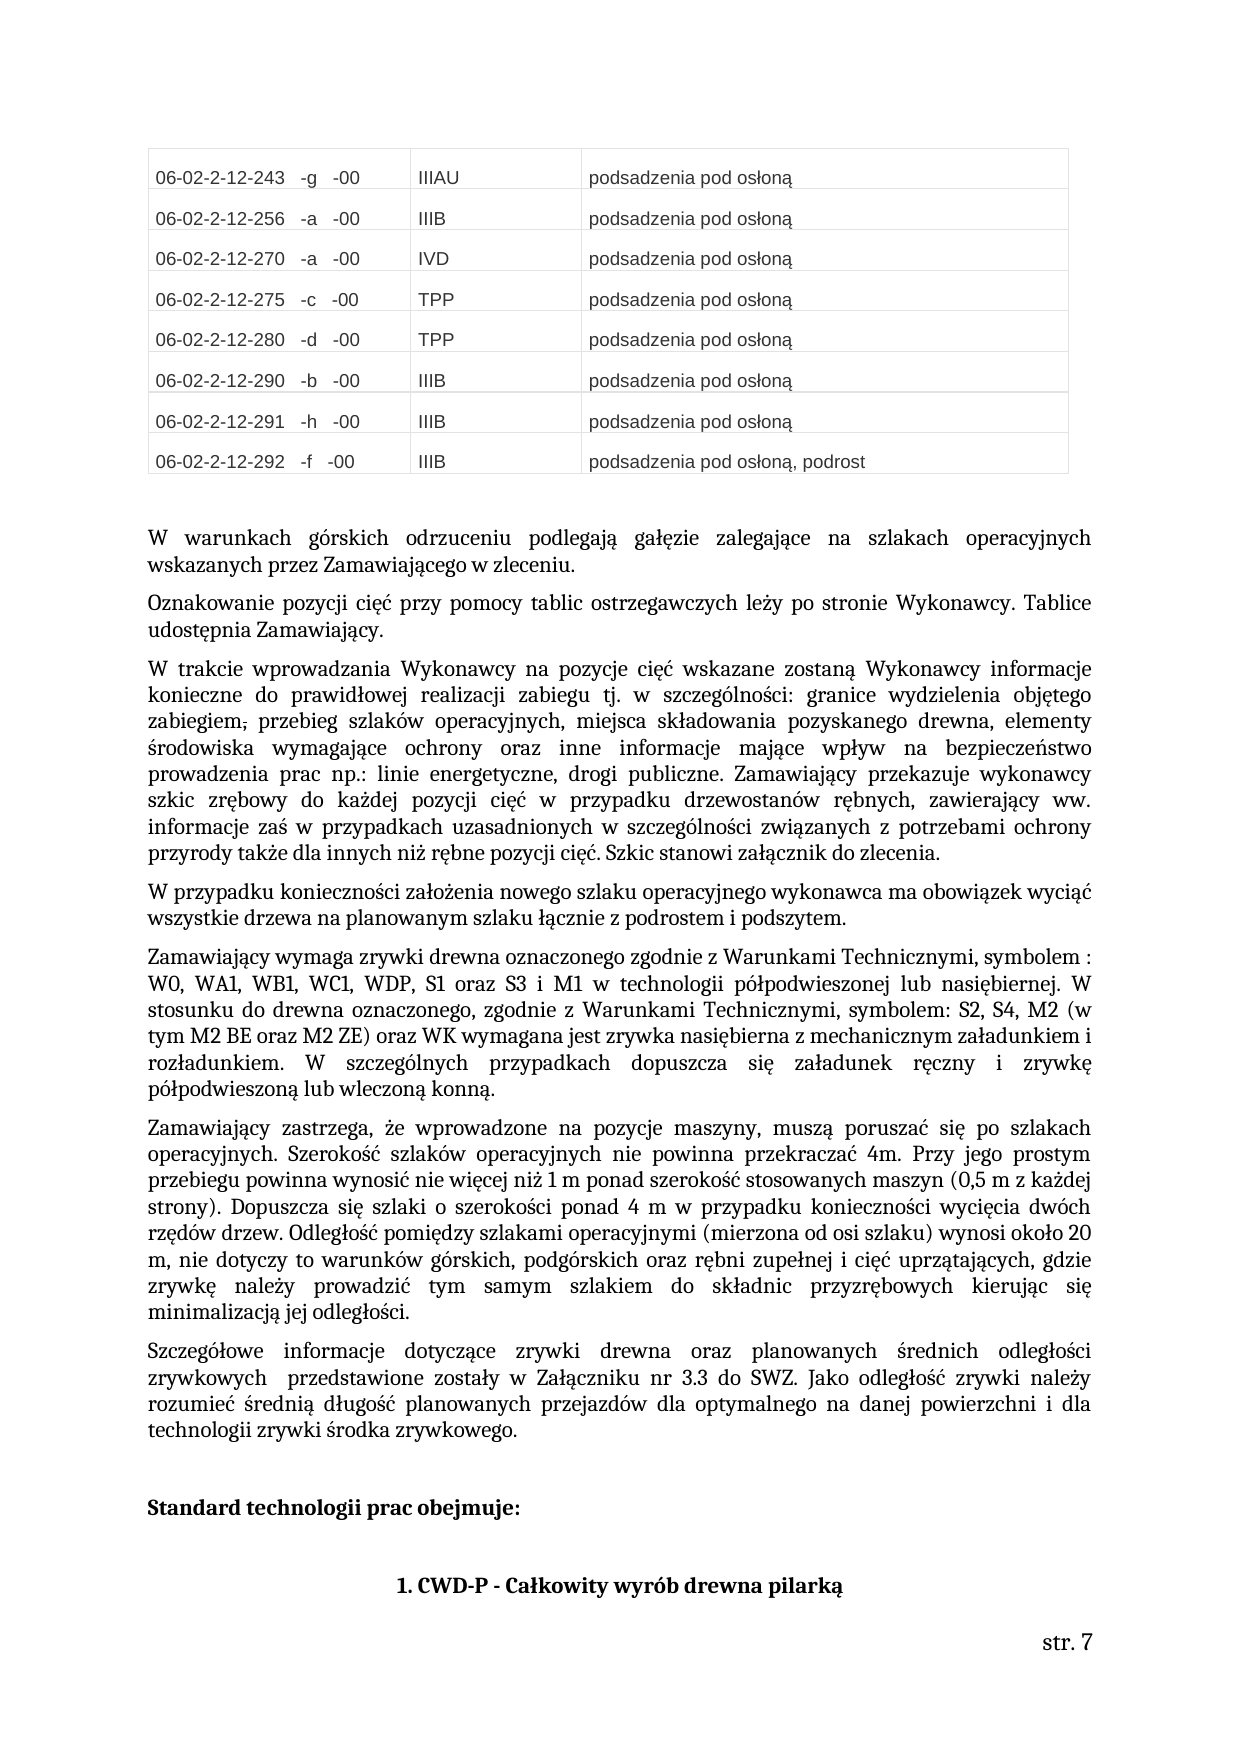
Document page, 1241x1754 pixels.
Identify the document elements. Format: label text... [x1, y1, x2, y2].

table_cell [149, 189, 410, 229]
text Oznakowanie pozycji cięć przy pomocy tablic ostrzegawczych leży po stronie Wykonawcy. Tablice udostępnia Zamawiający. [148, 590, 1093, 643]
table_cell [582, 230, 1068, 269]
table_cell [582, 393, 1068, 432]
text Zamawiający wymaga zrywki drewna oznaczonego zgodnie z Warunkami Technicznymi, symbolem : W0, WA1, WB1, WC1, WDP, S1 oraz S3 i M1 w technologii półpodwieszonej lub nasiębiernej. W stosunku do drewna oznaczonego, zgodnie z Warunkami Technicznymi, symbolem: S2, S4, M2 (w tym M2 BE oraz M2 ZE) oraz WK wymagana jest zrywka nasiębierna z mechanicznym załadunkiem i rozładunkiem. W szczególnych przypadkach dopuszcza się załadunek ręczny i zrywkę półpodwieszoną lub wleczoną konną. [148, 944, 1093, 1102]
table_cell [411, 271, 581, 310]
text 1. CWD-P - Całkowity wyrób drewna pilarką [148, 1572, 1093, 1599]
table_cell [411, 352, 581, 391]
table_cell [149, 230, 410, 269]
text Szczegółowe informacje dotyczące zrywki drewna oraz planowanych średnich odległości zrywkowych przedstawione zostały w Załączniku nr 3.3 do SWZ. Jako odległość zrywki należy rozumieć średnią długość planowanych przejazdów dla optymalnego na danej powierzchni i dla technologii zrywki środka zrywkowego. [148, 1338, 1093, 1443]
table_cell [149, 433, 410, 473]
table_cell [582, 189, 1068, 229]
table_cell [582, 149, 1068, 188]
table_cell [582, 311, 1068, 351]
text W przypadku konieczności założenia nowego szlaku operacyjnego wykonawca ma obowiązek wyciąć wszystkie drzewa na planowanym szlaku łącznie z podrostem i podszytem. [148, 879, 1093, 931]
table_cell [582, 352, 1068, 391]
text Standard technologii prac obejmuje: [148, 1495, 1093, 1521]
text Zamawiający zastrzega, że wprowadzone na pozycje maszyny, muszą poruszać się po szlakach operacyjnych. Szerokość szlaków operacyjnych nie powinna przekraczać 4m. Przy jego prostym przebiegu powinna wynosić nie więcej niż 1 m ponad szerokość stosowanych maszyn (0,5 m z każdej strony). Dopuszcza się szlaki o szerokości ponad 4 m w przypadku konieczności wycięcia dwóch rzędów drzew. Odległość pomiędzy szlakami operacyjnymi (mierzona od osi szlaku) wynosi około 20 m, nie dotyczy to warunków górskich, podgórskich oraz rębni zupełnej i cięć uprzątających, gdzie zrywkę należy prowadzić tym samym szlakiem do składnic przyzrębowych kierując się minimalizacją jej odległości. [148, 1114, 1093, 1325]
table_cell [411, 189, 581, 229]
text W trakcie wprowadzania Wykonawcy na pozycje cięć wskazane zostaną Wykonawcy informacje konieczne do prawidłowej realizacji zabiegu tj. w szczególności: granice wydzielenia objętego zabiegiem, przebieg szlaków operacyjnych, miejsca składowania pozyskanego drewna, elementy środowiska wymagające ochrony oraz inne informacje mające wpływ na bezpieczeństwo prowadzenia prac np.: linie energetyczne, drogi publiczne. Zamawiający przekazuje wykonawcy szkic zrębowy do każdej pozycji cięć w przypadku drzewostanów rębnych, zawierający ww. informacje zaś w przypadkach uzasadnionych w szczególności związanych z potrzebami ochrony przyrody także dla innych niż rębne pozycji cięć. Szkic stanowi załącznik do zlecenia. [148, 655, 1093, 866]
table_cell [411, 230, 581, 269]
text W warunkach górskich odrzuceniu podlegają gałęzie zalegające na szlakach operacyjnych wskazanych przez Zamawiającego w zleceniu. [148, 525, 1093, 578]
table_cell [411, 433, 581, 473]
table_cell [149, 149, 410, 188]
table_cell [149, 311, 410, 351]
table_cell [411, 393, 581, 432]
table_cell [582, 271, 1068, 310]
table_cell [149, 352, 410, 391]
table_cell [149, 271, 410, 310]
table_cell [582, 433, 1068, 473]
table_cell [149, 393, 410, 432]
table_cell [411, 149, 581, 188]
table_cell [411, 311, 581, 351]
